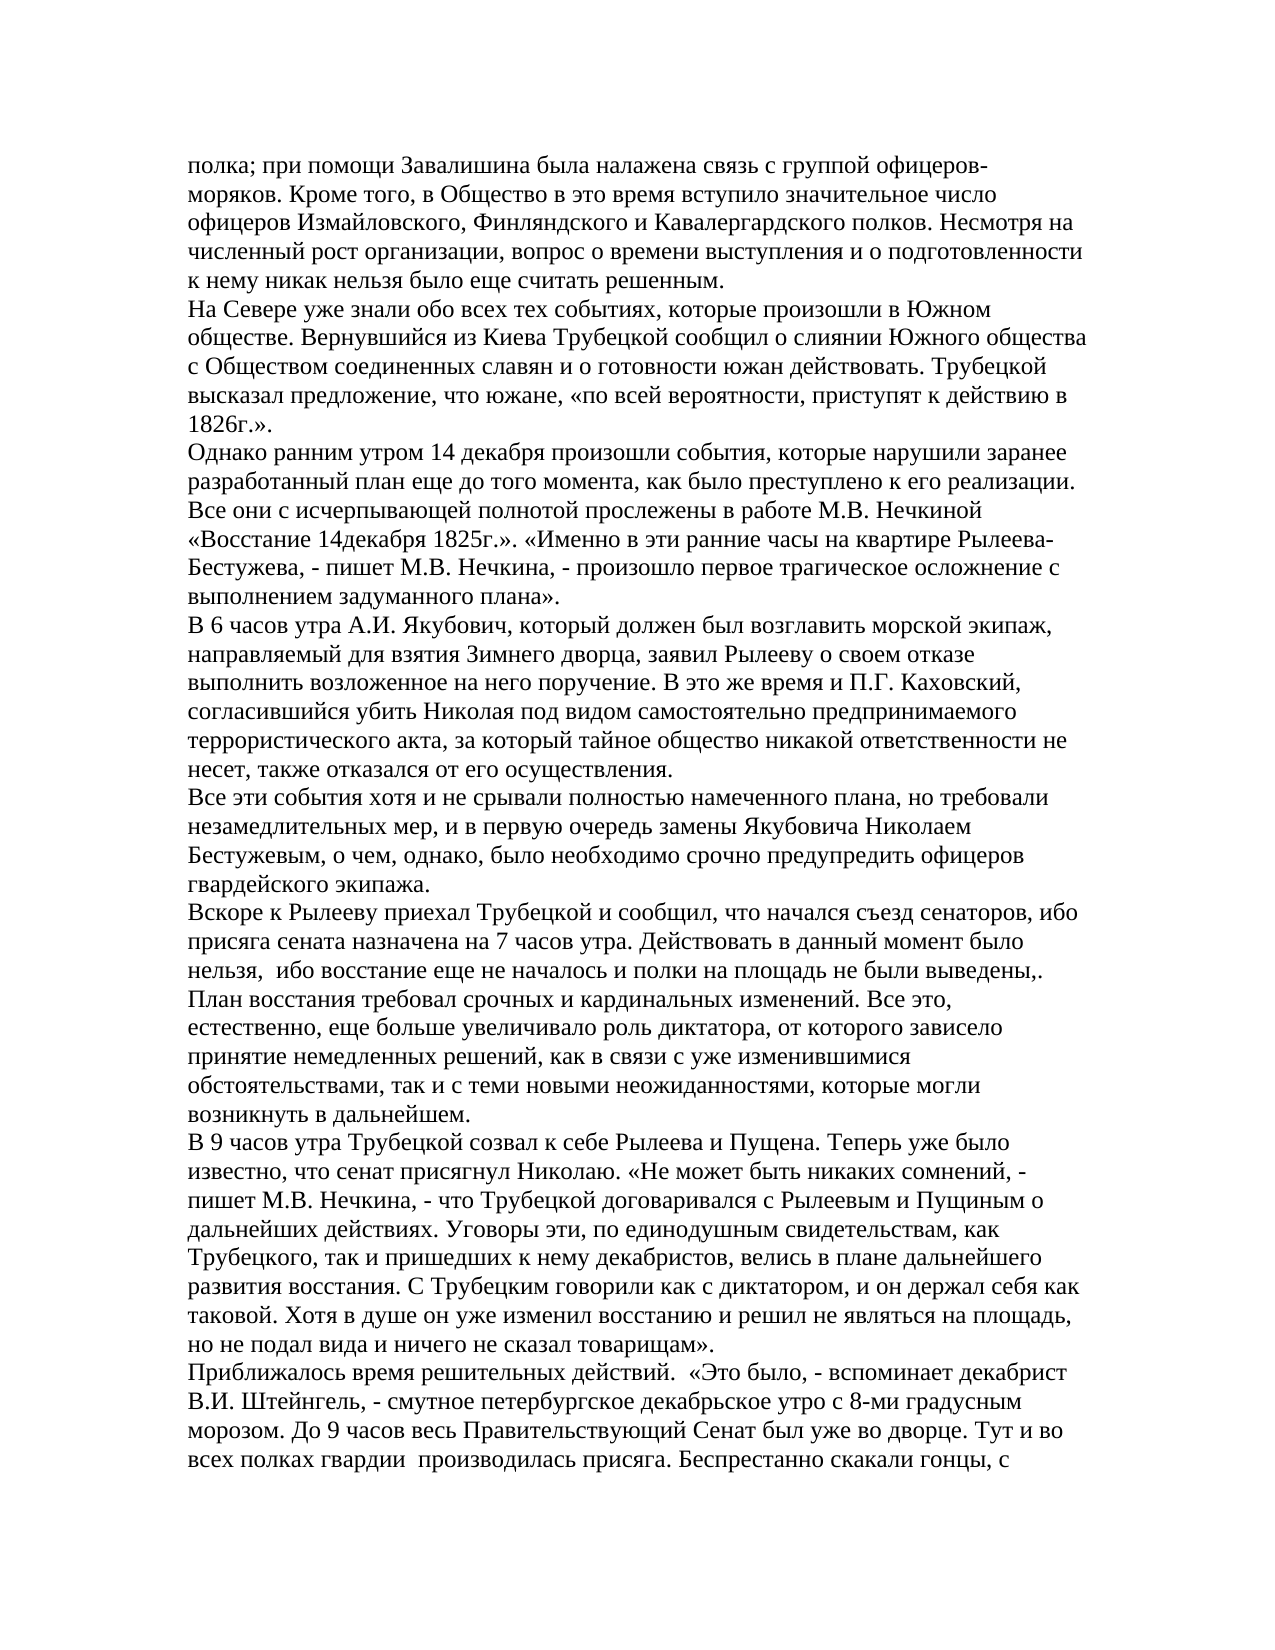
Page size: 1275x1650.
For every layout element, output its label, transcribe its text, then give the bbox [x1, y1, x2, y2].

text Все эти события хотя и не срывали полностью намеченного плана, но требовали незамедлительных мер, и в первую очередь замены Якубовича Николаем Бестужевым, о чем, однако, было необходимо срочно предупредить офицеров гвардейского экипажа. [187, 782, 1087, 897]
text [187, 1357, 1087, 1472]
text Однако ранним утром 14 декабря произошли события, которые нарушили заранее разработанный план еще до того момента, как было преступлено к его реализации. Все они с исчерпывающей полнотой прослежены в работе М.В. Нечкиной «Восстание 14декабря 1825г.». «Именно в эти ранние часы на квартире Рылеева- Бестужева, - пишет М.В. Нечкина, - произошло первое трагическое осложнение с выполнением задуманного плана». [187, 437, 1087, 610]
text На Севере уже знали обо всех тех событиях, которые произошли в Южном обществе. Вернувшийся из Киева Трубецкой сообщил о слиянии Южного общества с Обществом соединенных славян и о готовности южан действовать. Трубецкой высказал предложение, что южане, «по всей вероятности, приступят к действию в 1826г.». [187, 294, 1087, 437]
text Вскоре к Рылееву приехал Трубецкой и сообщил, что начался съезд сенаторов, ибо присяга сената назначена на 7 часов утра. Действовать в данный момент было нельзя, ибо восстание еще не началось и полки на площадь не были выведены,. План восстания требовал срочных и кардинальных изменений. Все это, естественно, еще больше увеличивало роль диктатора, от которого зависело принятие немедленных решений, как в связи с уже изменившимися обстоятельствами, так и с теми новыми неожиданностями, которые могли возникнуть в дальнейшем. [187, 897, 1087, 1127]
text В 9 часов утра Трубецкой созвал к себе Рылеева и Пущена. Теперь уже было известно, что сенат присягнул Николаю. «Не может быть никаких сомнений, - пишет М.В. Нечкина, - что Трубецкой договаривался с Рылеевым и Пущиным о дальнейших действиях. Уговоры эти, по единодушным свидетельствам, как Трубецкого, так и пришедших к нему декабристов, велись в плане дальнейшего развития восстания. С Трубецким говорили как с диктатором, и он держал себя как таковой. Хотя в душе он уже изменил восстанию и решил не являться на площадь, но не подал вида и ничего не сказал товарищам». [187, 1127, 1087, 1357]
text В 6 часов утра А.И. Якубович, который должен был возглавить морской экипаж, направляемый для взятия Зимнего дворца, заявил Рылееву о своем отказе выполнить возложенное на него поручение. В это же время и П.Г. Каховский, согласившийся убить Николая под видом самостоятельно предпринимаемого террористического акта, за который тайное общество никакой ответственности не несет, также отказался от его осуществления. [187, 610, 1087, 782]
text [187, 150, 1087, 294]
